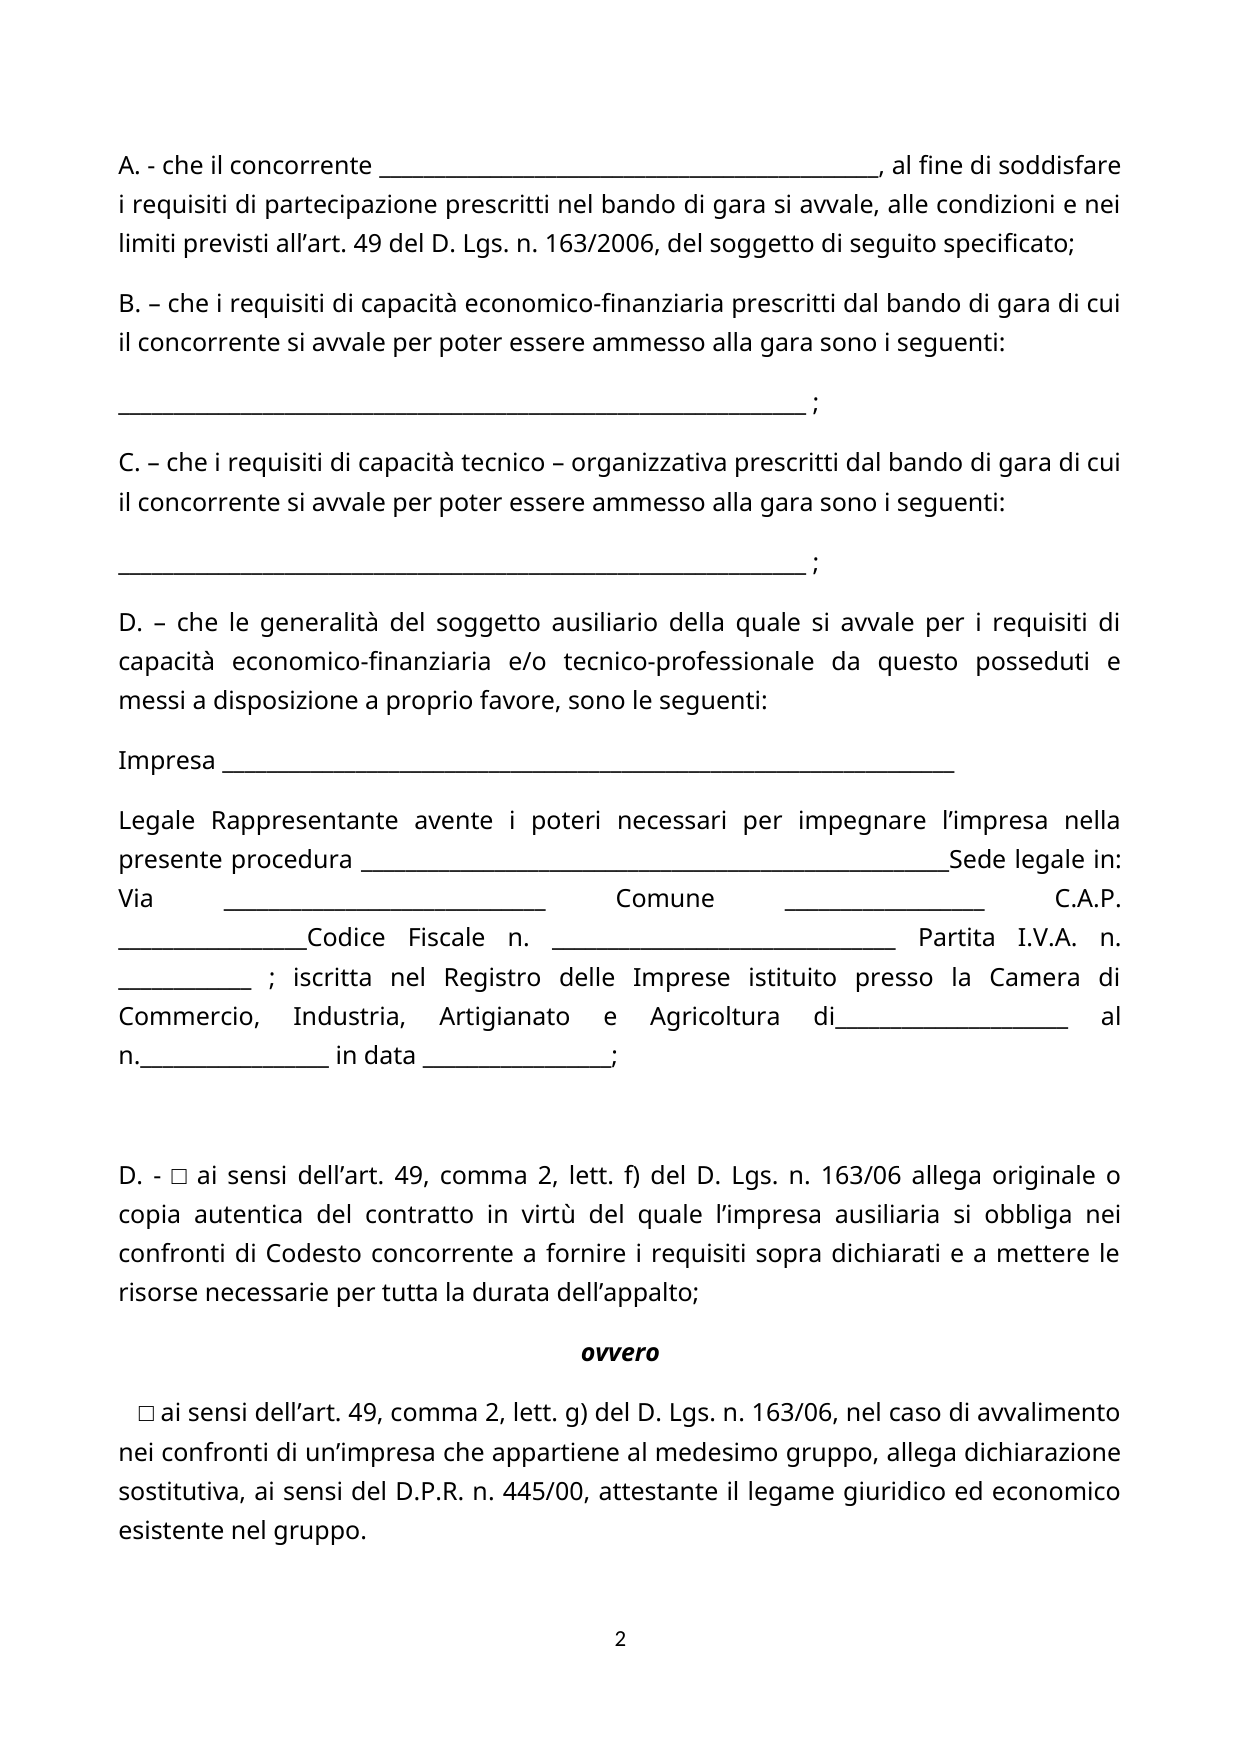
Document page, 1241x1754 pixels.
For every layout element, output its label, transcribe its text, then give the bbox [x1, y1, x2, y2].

text ______________________________________________________________ ; [118, 544, 1122, 578]
text A. - che il concorrente _____________________________________________, al fine di soddisfare i requisiti di partecipazione prescritti nel bando di gara si avvale, alle condizioni e nei limiti previsti all’art. 49 del D. Lgs. n. 163/2006, del soggetto di seguito specificato; [118, 148, 1122, 260]
text Legale Rappresentante avente i poteri necessari per impegnare l’impresa nella presente procedura _____________________________________________________Sede legale in: Via _____________________________ Comune __________________ C.A.P. _________________Codice Fiscale n. _______________________________ Partita I.V.A. n. ____________ ; iscritta nel Registro delle Imprese istituito presso la Camera di Commercio, Industria, Artigianato e Agricoltura di_____________________ al n._________________ in data _________________; [118, 803, 1122, 1072]
text □ ai sensi dell’art. 49, comma 2, lett. g) del D. Lgs. n. 163/06, nel caso di avvalimento nei confronti di un’impresa che appartiene al medesimo gruppo, allega dichiarazione sostitutiva, ai sensi del D.P.R. n. 445/00, attestante il legame giuridico ed economico esistente nel gruppo. [118, 1395, 1122, 1547]
text C. – che i requisiti di capacità tecnico – organizzativa prescritti dal bando di gara di cui il concorrente si avvale per poter essere ammesso alla gara sono i seguenti: [118, 445, 1122, 518]
text ovvero [118, 1335, 1122, 1369]
text B. – che i requisiti di capacità economico-finanziaria prescritti dal bando di gara di cui il concorrente si avvale per poter essere ammesso alla gara sono i seguenti: [118, 286, 1122, 359]
text D. – che le generalità del soggetto ausiliario della quale si avvale per i requisiti di capacità economico-finanziaria e/o tecnico-professionale da questo posseduti e messi a disposizione a proprio favore, sono le seguenti: [118, 604, 1122, 717]
text D. - □ ai sensi dell’art. 49, comma 2, lett. f) del D. Lgs. n. 163/06 allega originale o copia autentica del contratto in virtù del quale l’impresa ausiliaria si obbliga nei confronti di Codesto concorrente a fornire i requisiti sopra dichiarati e a mettere le risorse necessarie per tutta la durata dell’appalto; [118, 1158, 1122, 1309]
text ______________________________________________________________ ; [118, 385, 1122, 419]
text Impresa __________________________________________________________________ [118, 743, 1122, 777]
